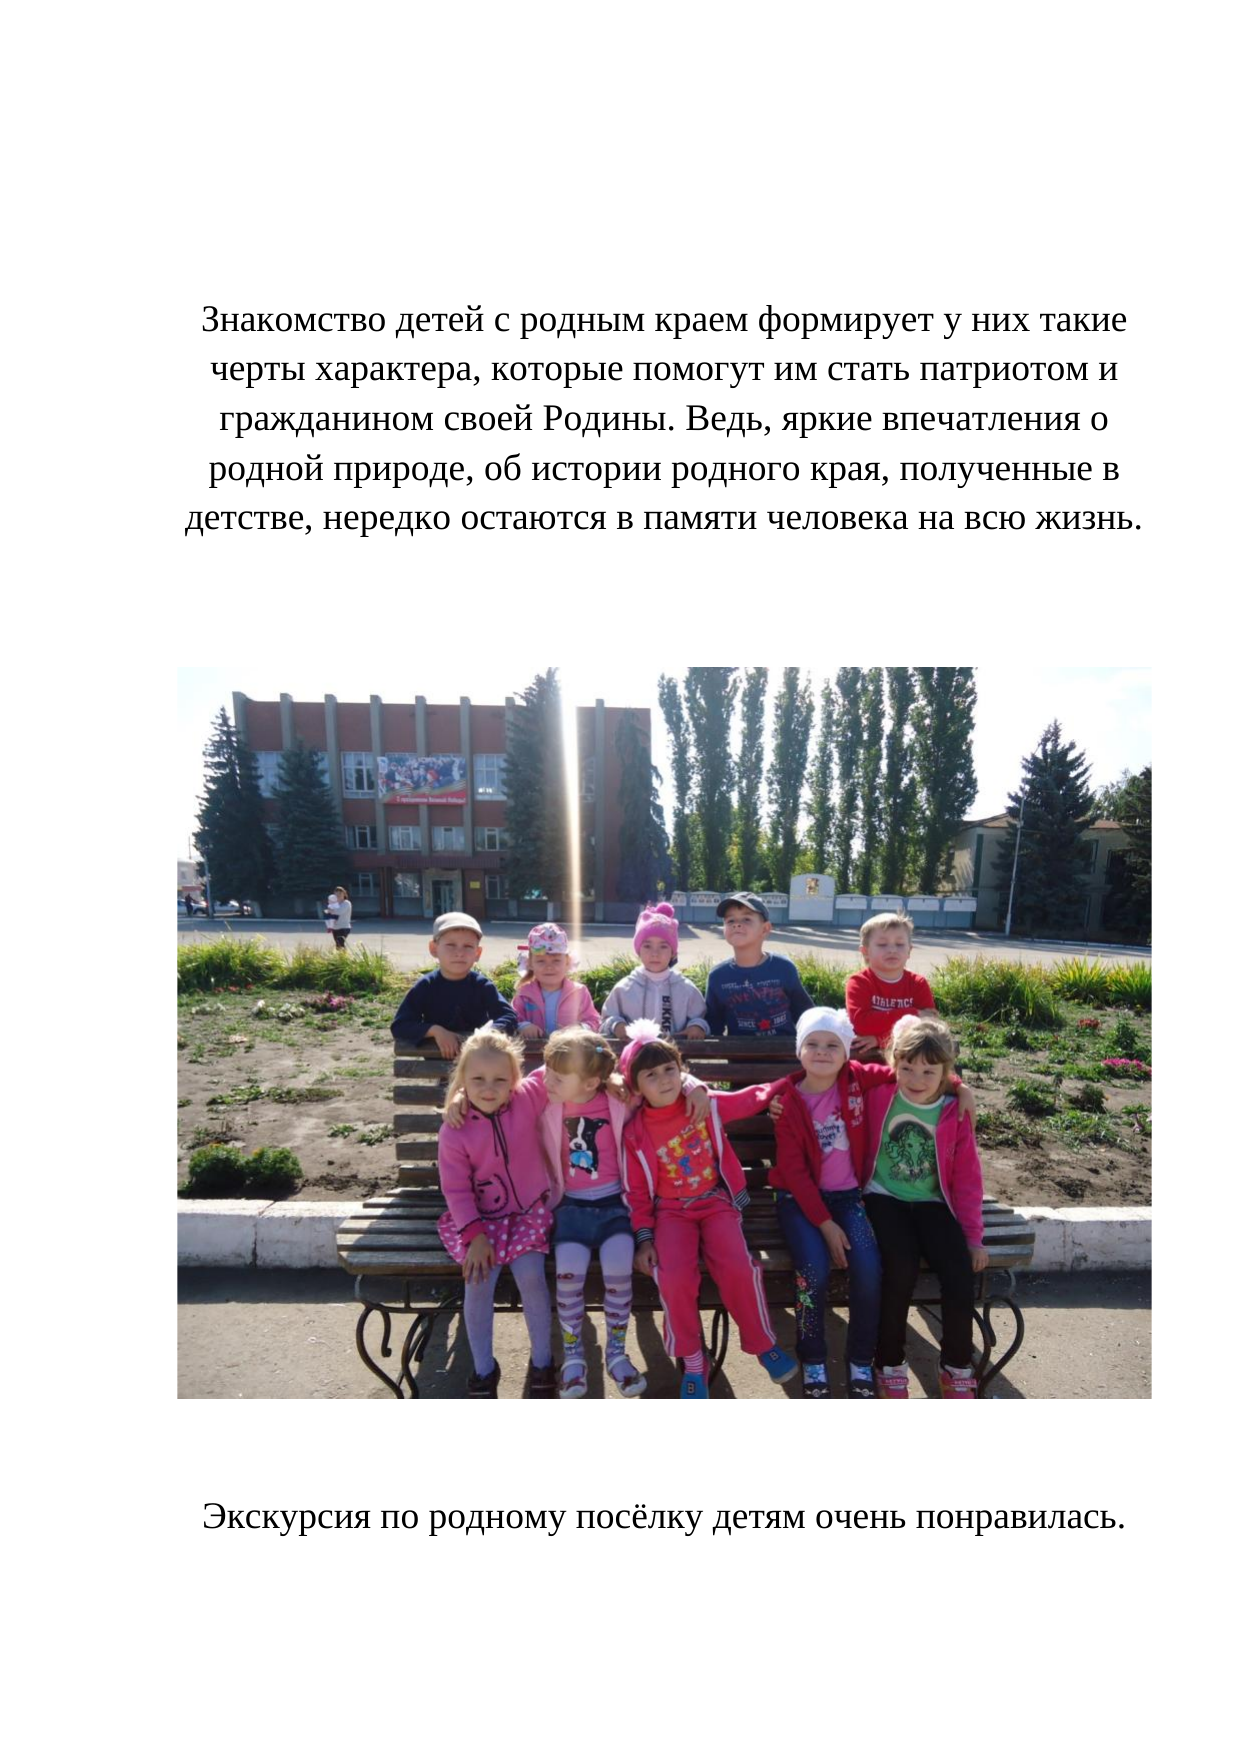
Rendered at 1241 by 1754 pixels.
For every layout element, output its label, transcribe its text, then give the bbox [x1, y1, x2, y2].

text Экскурсия по родному посёлку детям очень понравилась. [177, 1493, 1152, 1537]
text Знакомство детей с родным краем формирует у них такие черты характера, которые помогут им стать патриотом и гражданином своей Родины. Ведь, яркие впечатления о родной природе, об истории родного края, полученные в детстве, нередко остаются в памяти человека на всю жизнь. [177, 296, 1152, 538]
picture [177, 667, 1152, 1399]
